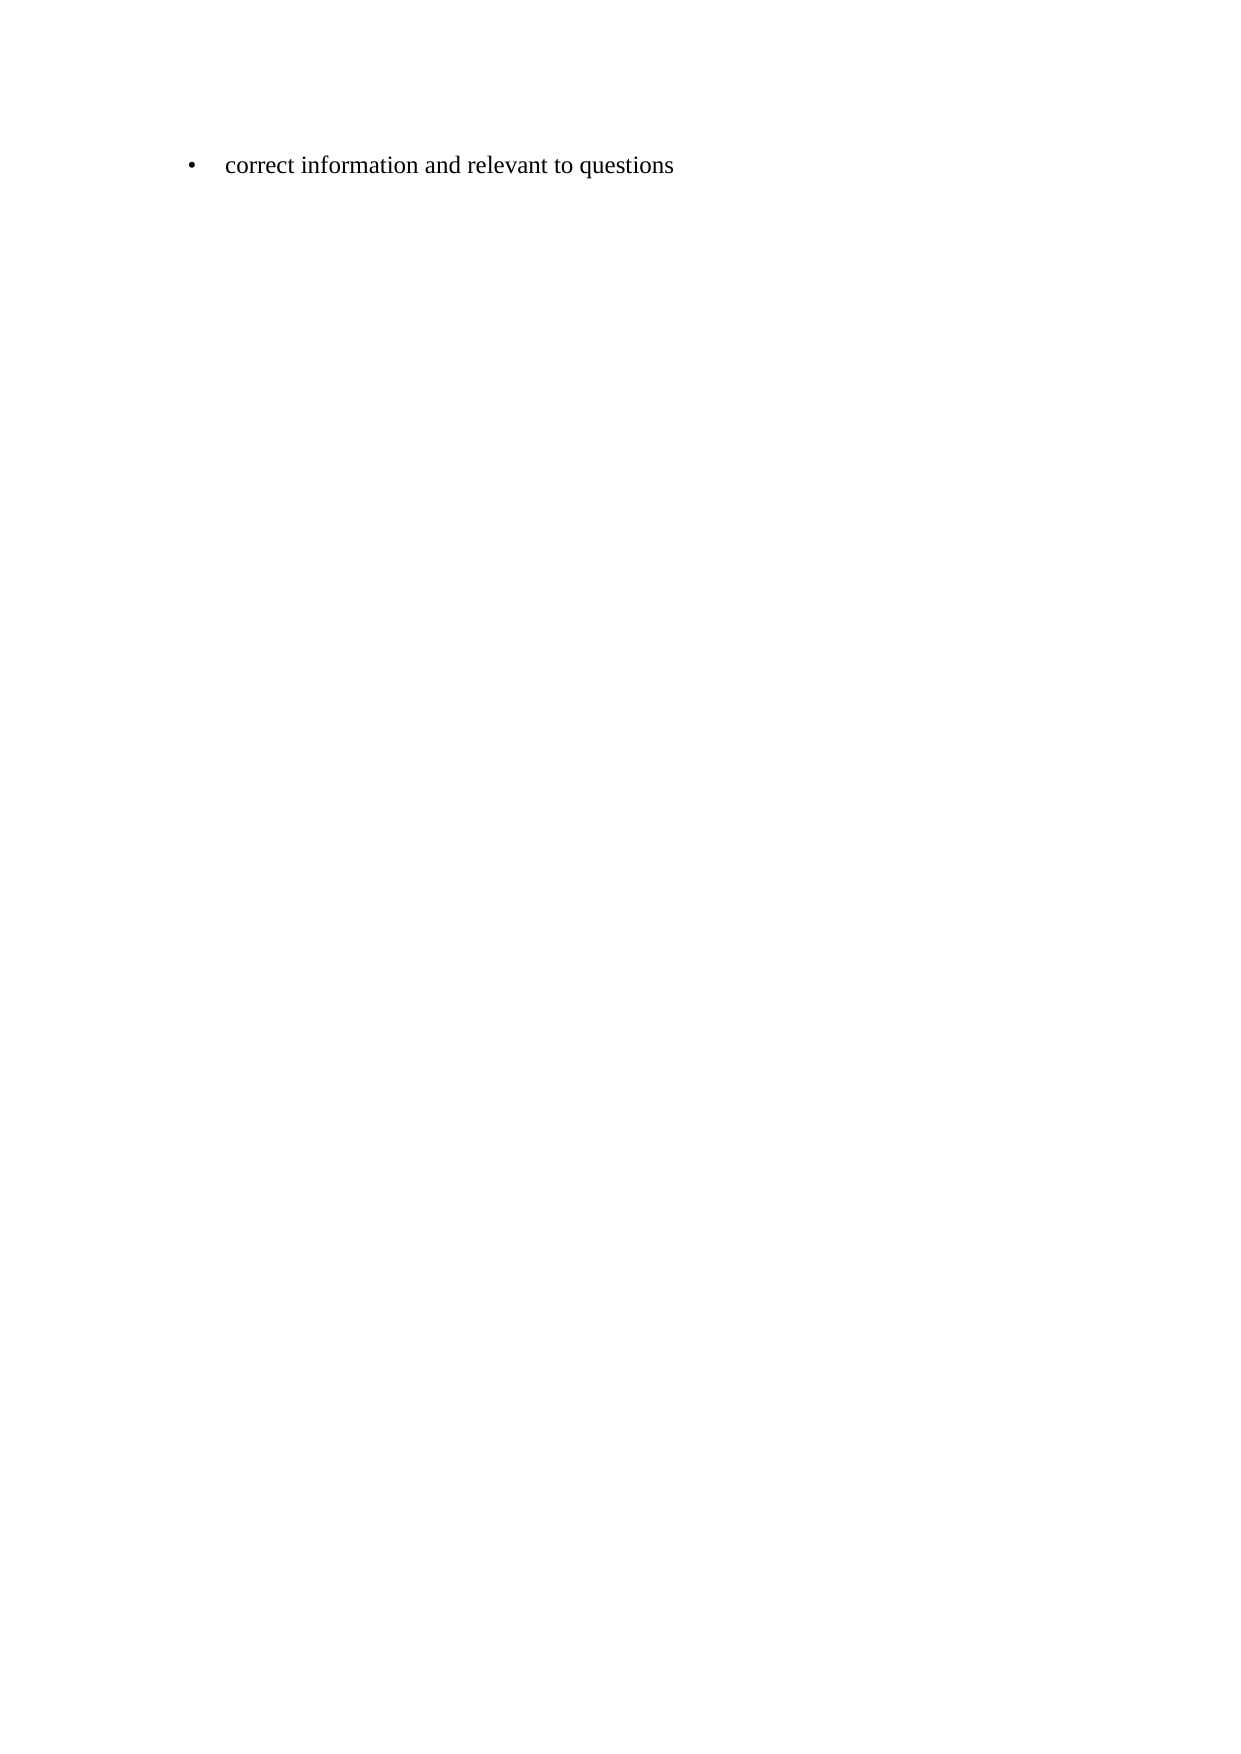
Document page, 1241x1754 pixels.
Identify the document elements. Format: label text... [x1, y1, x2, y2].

list correct information and relevant to questions [187, 150, 1053, 179]
